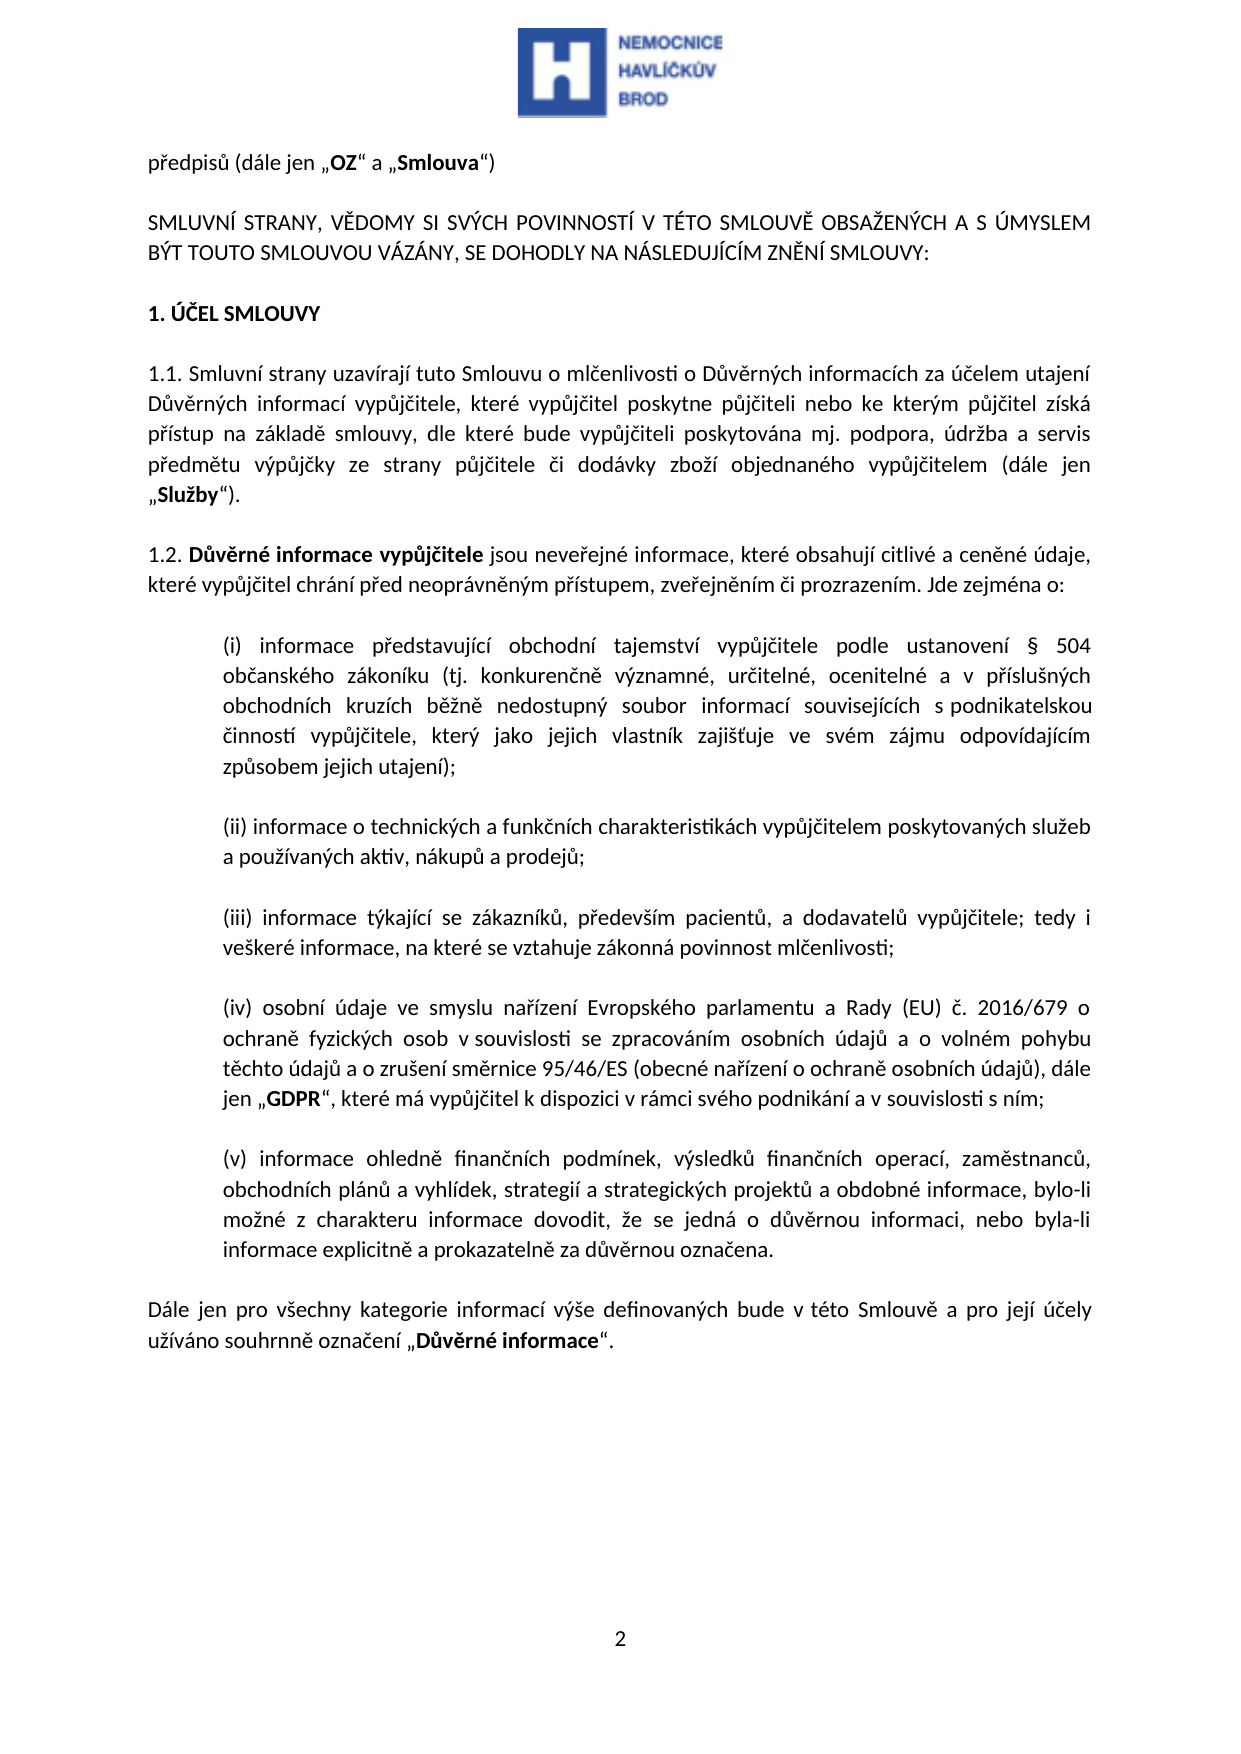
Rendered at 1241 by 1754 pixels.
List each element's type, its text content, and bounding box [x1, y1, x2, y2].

text předpisů (dále jen „OZ“ a „Smlouva“) [148, 148, 1093, 176]
text (i) informace představující obchodní tajemství vypůjčitele podle ustanovení § 504 občanského zákoníku (tj. konkurenčně významné, určitelné, ocenitelné a v příslušných obchodních kruzích běžně nedostupný soubor informací souvisejících s podnikatelskou činností vypůjčitele, který jako jejich vlastník zajišťuje ve svém zájmu odpovídajícím způsobem jejich utajení); [223, 631, 1093, 780]
text (ii) informace o technických a funkčních charakteristikách vypůjčitelem poskytovaných služeb a používaných aktiv, nákupů a prodejů; [223, 812, 1093, 870]
text 1. ÚČEL SMLOUVY [148, 299, 1093, 357]
text 1.1. Smluvní strany uzavírají tuto Smlouvu o mlčenlivosti o Důvěrných informacích za účelem utajení Důvěrných informací vypůjčitele, které vypůjčitel poskytne půjčiteli nebo ke kterým půjčitel získá přístup na základě smlouvy, dle které bude vypůjčiteli poskytována mj. podpora, údržba a servis předmětu výpůjčky ze strany půjčitele či dodávky zboží objednaného vypůjčitelem (dále jen „Služby“). [148, 359, 1093, 508]
text (iv) osobní údaje ve smyslu nařízení Evropského parlamentu a Rady (EU) č. 2016/679 o ochraně fyzických osob v souvislosti se zpracováním osobních údajů a o volném pohybu těchto údajů a o zrušení směrnice 95/46/ES (obecné nařízení o ochraně osobních údajů), dále jen „GDPR“, které má vypůjčitel k dispozici v rámci svého podnikání a v souvislosti s ním; [223, 993, 1093, 1112]
text (v) informace ohledně finančních podmínek, výsledků finančních operací, zaměstnanců, obchodních plánů a vyhlídek, strategií a strategických projektů a obdobné informace, bylo-li možné z charakteru informace dovodit, že se jedná o důvěrnou informaci, nebo byla-li informace explicitně a prokazatelně za důvěrnou označena. [223, 1144, 1093, 1263]
text Dále jen pro všechny kategorie informací výše definovaných bude v této Smlouvě a pro její účely užíváno souhrnně označení „Důvěrné informace“. [148, 1296, 1093, 1354]
picture [517, 28, 723, 118]
text SMLUVNÍ STRANY, VĚDOMY SI SVÝCH POVINNOSTÍ V TÉTO SMLOUVĚ OBSAŽENÝCH A S ÚMYSLEM BÝT TOUTO SMLOUVOU VÁZÁNY, SE DOHODLY NA NÁSLEDUJÍCÍM ZNĚNÍ SMLOUVY: [148, 208, 1093, 266]
text (iii) informace týkající se zákazníků, především pacientů, a dodavatelů vypůjčitele; tedy i veškeré informace, na které se vztahuje zákonná povinnost mlčenlivosti; [223, 903, 1093, 961]
text 1.2. Důvěrné informace vypůjčitele jsou neveřejné informace, které obsahují citlivé a ceněné údaje, které vypůjčitel chrání před neoprávněným přístupem, zveřejněním či prozrazením. Jde zejména o: [148, 540, 1093, 598]
